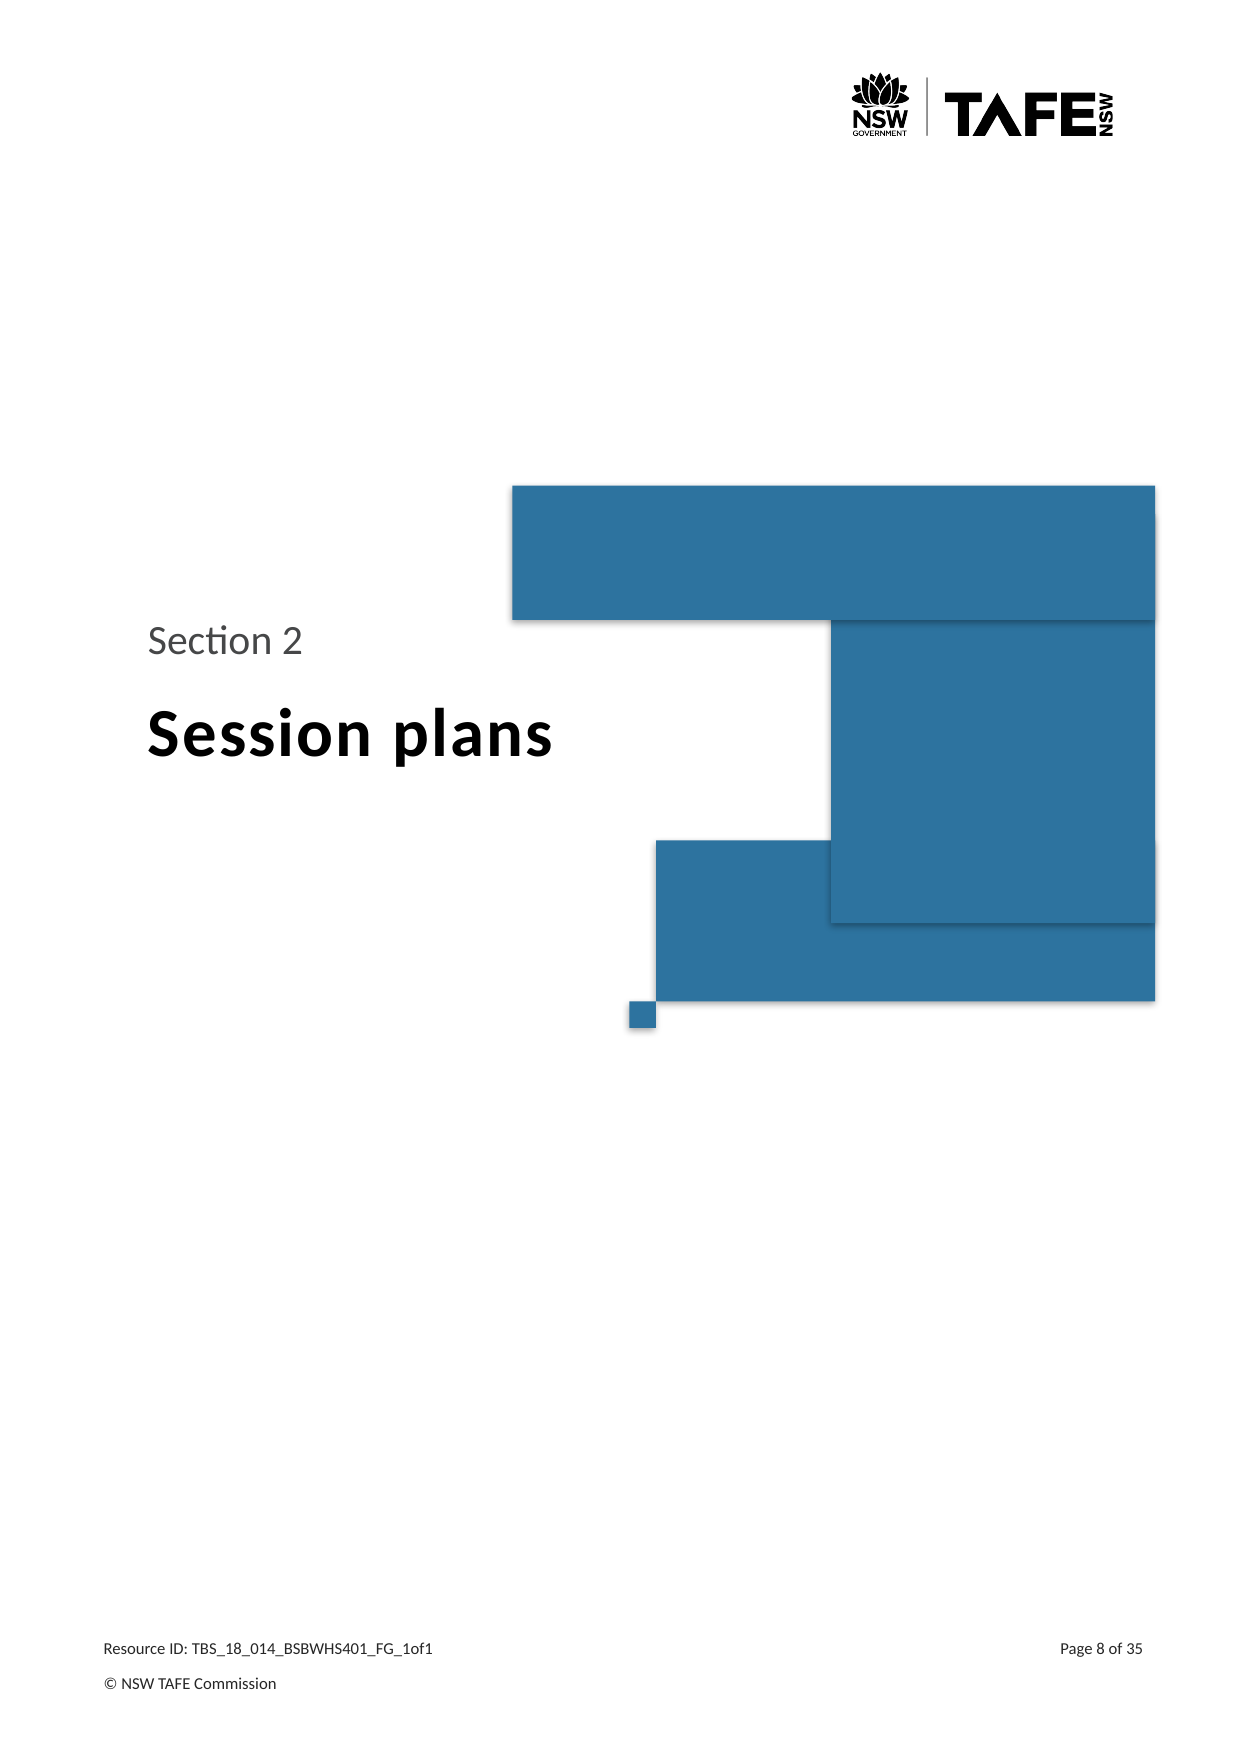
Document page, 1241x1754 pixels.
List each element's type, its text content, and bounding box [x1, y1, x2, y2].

picture [851, 71, 1113, 137]
text Section 2 [148, 614, 1092, 665]
text Session plans [148, 690, 1092, 774]
